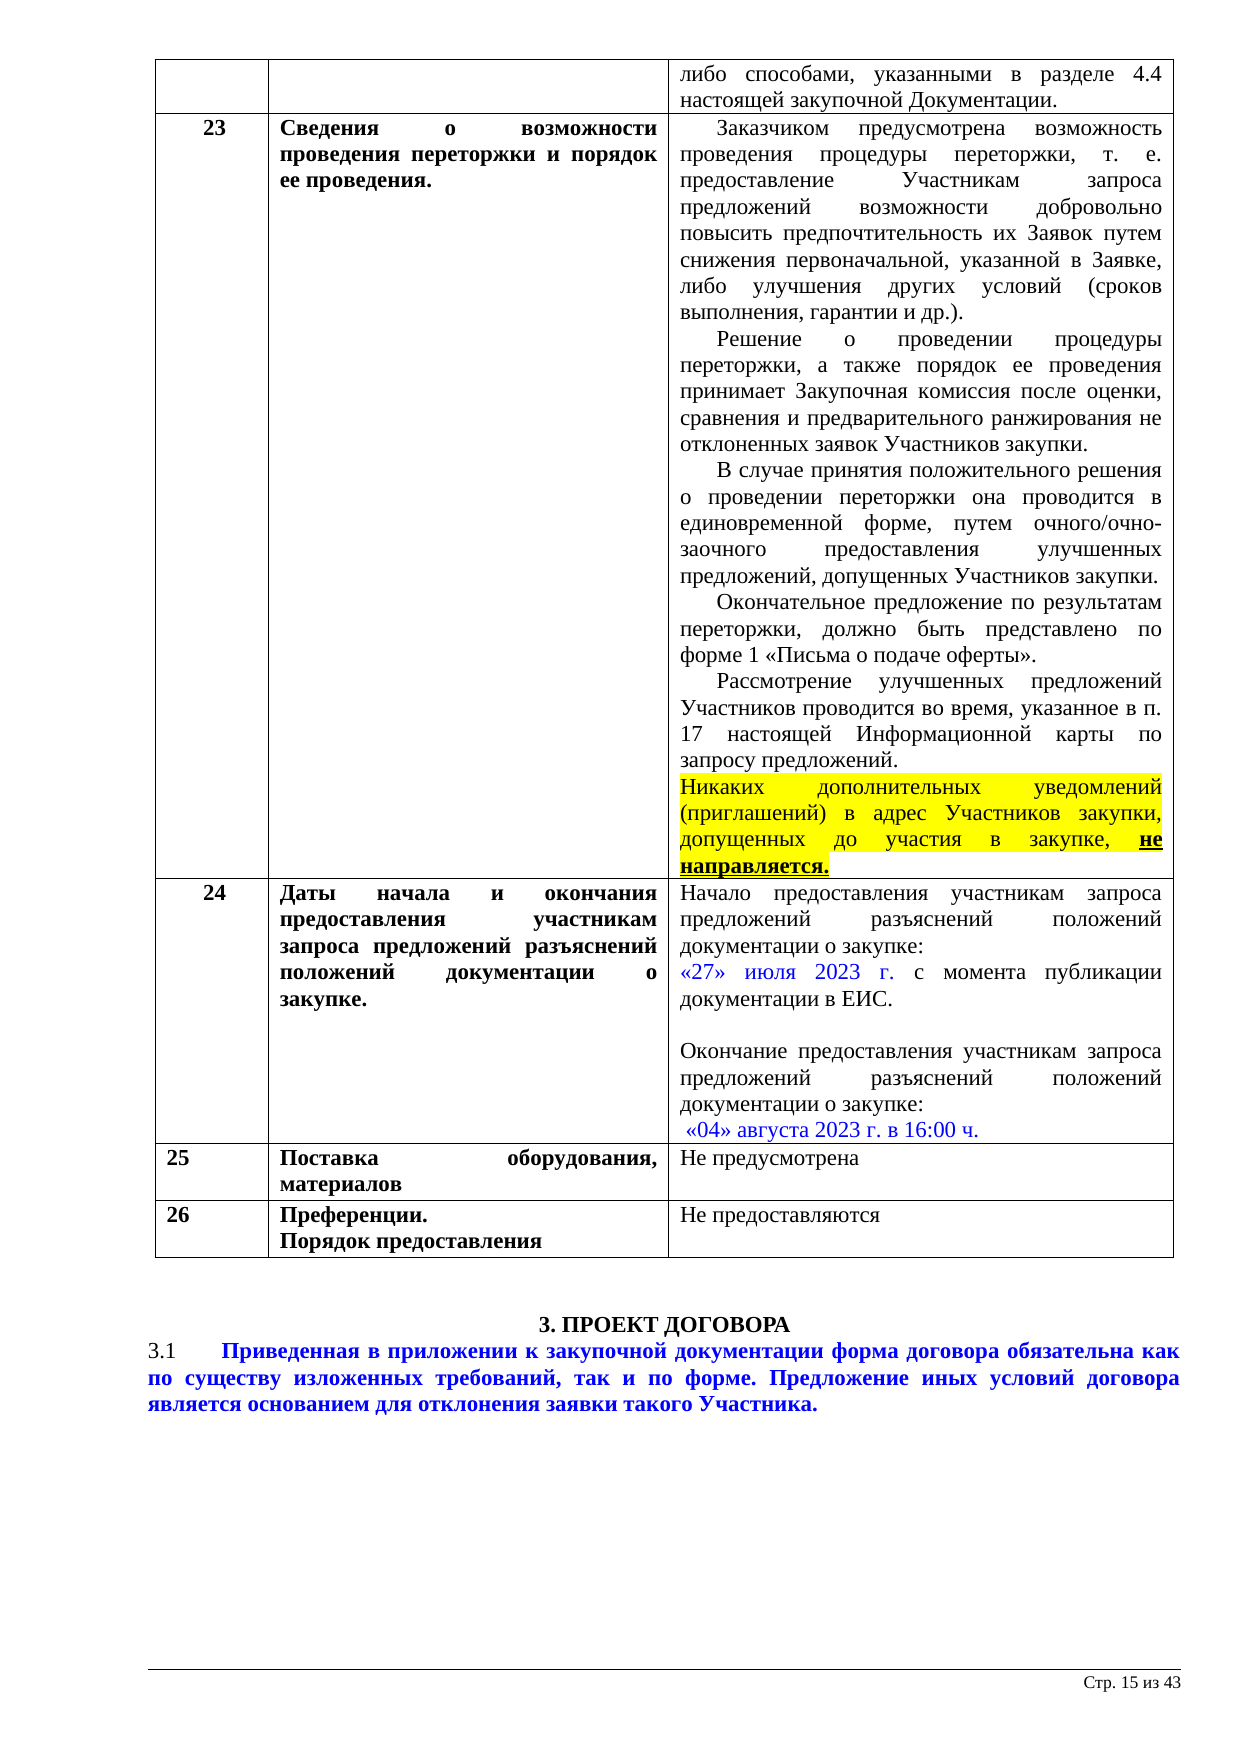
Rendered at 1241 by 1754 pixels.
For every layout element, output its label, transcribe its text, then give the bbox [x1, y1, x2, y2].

table_cell 25 [156, 1144, 268, 1200]
table_cell Даты начала и окончания предоставления участникам запроса предложений разъяснений положений документации о закупке. [269, 879, 668, 1143]
table_cell Заказчиком предусмотрена возможность проведения процедуры переторжки, т. е. предоставление Участникам запроса предложений возможности добровольно повысить предпочтительность их Заявок путем снижения первоначальной, указанной в Заявке, либо улучшения других условий (сроков выполнения, гарантии и др.). Решение о проведении процедуры переторжки, а также порядок ее проведения принимает Закупочная комиссия после оценки, сравнения и предварительного ранжирования не отклоненных заявок Участников закупки. В случае принятия положительного решения о проведении переторжки она проводится в единовременной форме, путем очного/очно-заочного предоставления улучшенных предложений, допущенных Участников закупки. Окончательное предложение по результатам переторжки, должно быть представлено по форме 1 «Письма о подаче оферты». Рассмотрение улучшенных предложений Участников проводится во время, указанное в п. 17 настоящей Информационной карты по запросу предложений. Никаких дополнительных уведомлений (приглашений) в адрес Участников закупки, допущенных до участия в закупке, не направляется. [669, 114, 1173, 878]
table_cell 23 [156, 114, 268, 878]
table_cell Не предоставляются [669, 1201, 1173, 1257]
table_cell Поставка оборудования, материалов [269, 1144, 668, 1200]
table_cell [269, 60, 668, 113]
table_cell Начало предоставления участникам запроса предложений разъяснений положений документации о закупке: «27» июля 2023 г. с момента публикации документации в ЕИС. Окончание предоставления участникам запроса предложений разъяснений положений документации о закупке: «04» августа 2023 г. в 16:00 ч. [669, 879, 1173, 1143]
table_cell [669, 60, 1173, 113]
table_cell Не предусмотрена [669, 1144, 1173, 1200]
table_cell Преференции. Порядок предоставления [269, 1201, 668, 1257]
text 3.1 Приведенная в приложении к закупочной документации форма договора обязательна как по существу изложенных требований, так и по форме. Предложение иных условий договора является основанием для отклонения заявки такого Участника. [148, 1337, 1181, 1416]
table_cell 26 [156, 1201, 268, 1257]
table_cell Сведения о возможности проведения переторжки и порядок ее проведения. [269, 114, 668, 878]
table_cell 24 [156, 879, 268, 1143]
text 3. ПРОЕКТ ДОГОВОРА [148, 1311, 1181, 1337]
table_cell 22 [156, 60, 268, 113]
